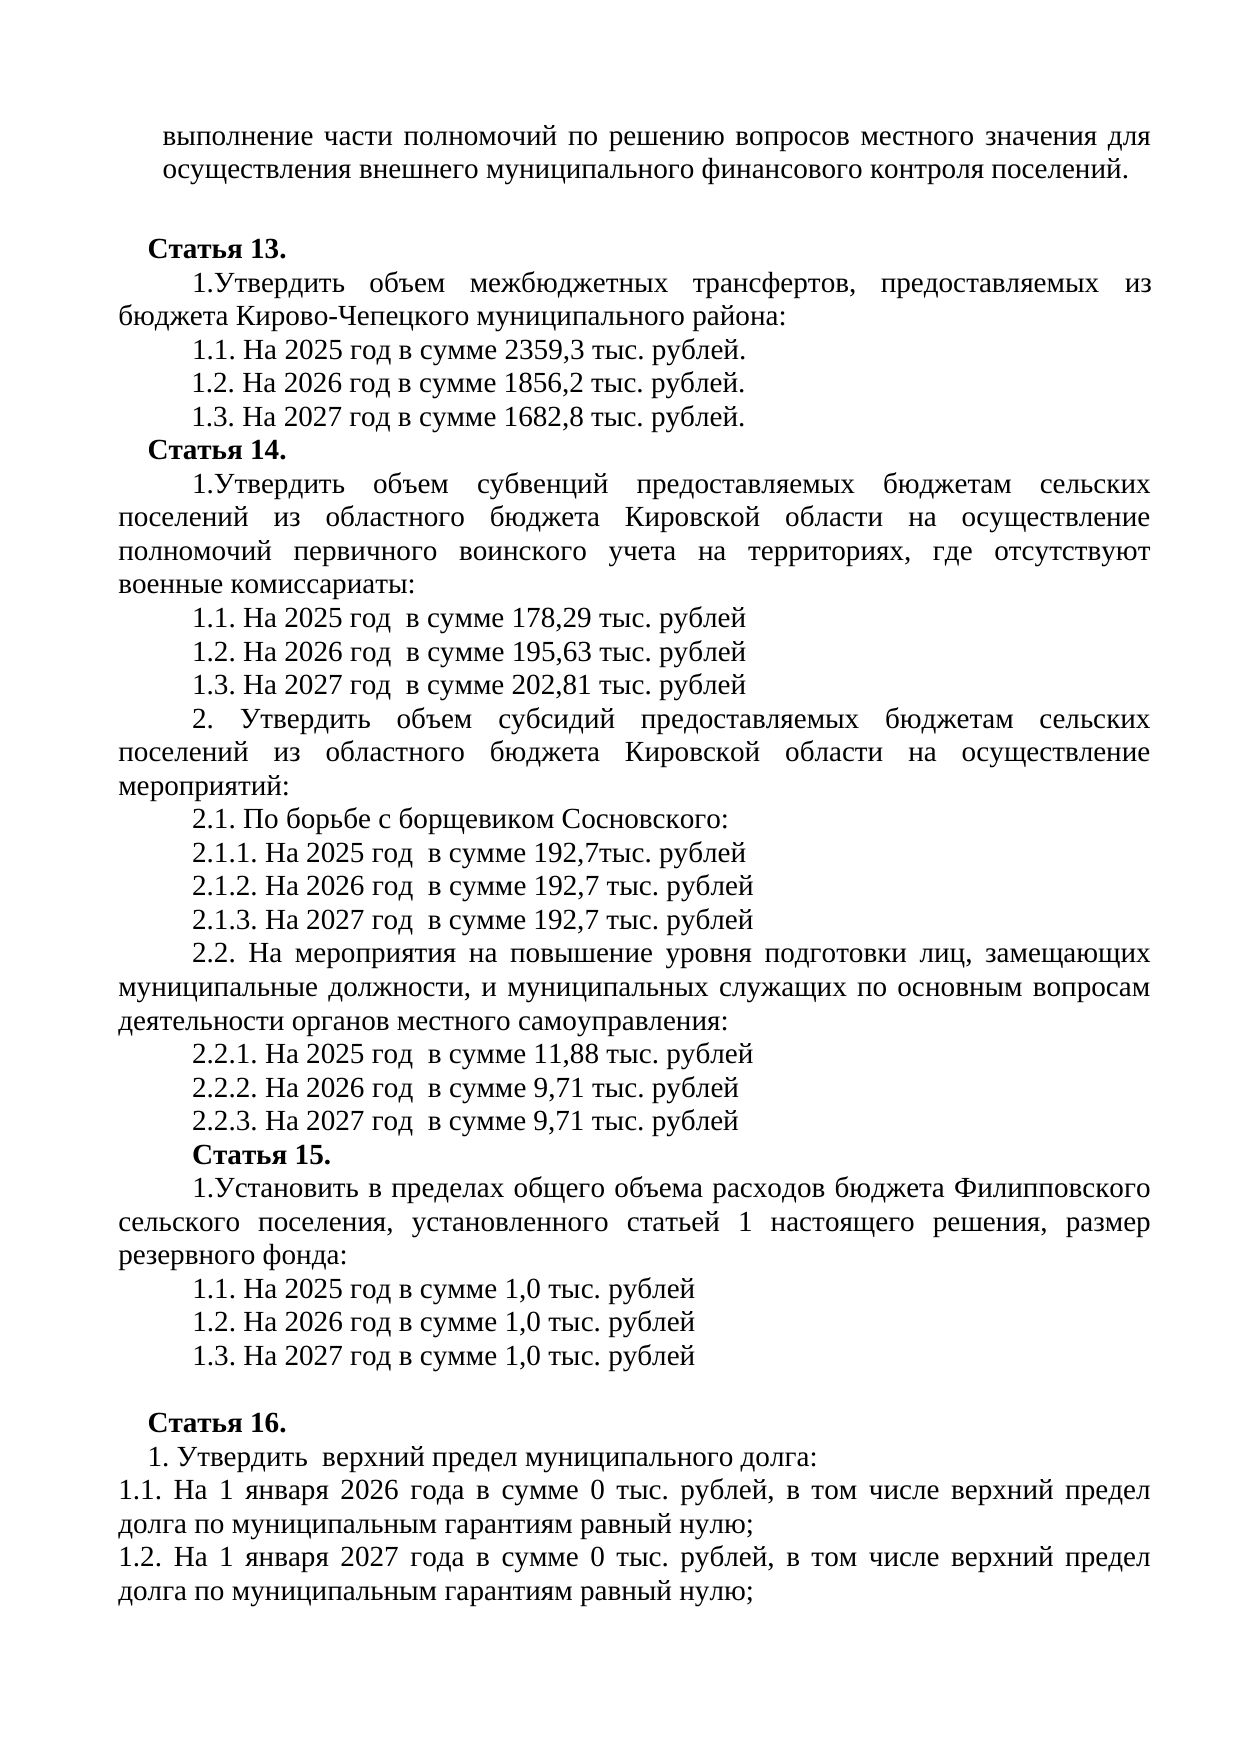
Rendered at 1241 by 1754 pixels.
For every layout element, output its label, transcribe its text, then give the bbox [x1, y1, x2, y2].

text 2.2.1. На 2025 год в сумме 11,88 тыс. рублей [118, 1036, 1152, 1070]
text Статья 15. [118, 1137, 1152, 1170]
text 2.2.2. На 2026 год в сумме 9,71 тыс. рублей [118, 1070, 1152, 1103]
text 1.3. На 2027 год в сумме 1,0 тыс. рублей [118, 1338, 1152, 1372]
text 2.2. На мероприятия на повышение уровня подготовки лиц, замещающих муниципальные должности, и муниципальных служащих по основным вопросам деятельности органов местного самоуправления: [118, 936, 1152, 1036]
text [162, 118, 1152, 185]
text 1.1. На 2025 год в сумме 178,29 тыс. рублей [118, 600, 1152, 634]
text 1.2. На 2026 год в сумме 1,0 тыс. рублей [118, 1304, 1152, 1338]
text 1.Установить в пределах общего объема расходов бюджета Филипповского сельского поселения, установленного статьей 1 настоящего решения, размер резервного фонда: [118, 1170, 1152, 1271]
text 1.3. На 2027 год в сумме 202,81 тыс. рублей [118, 667, 1152, 701]
text 1.Утвердить объем межбюджетных трансфертов, предоставляемых из бюджета Кирово-Чепецкого муниципального района: [118, 265, 1152, 332]
text 2. Утвердить объем субсидий предоставляемых бюджетам сельских поселений из областного бюджета Кировской области на осуществление мероприятий: [118, 701, 1152, 801]
text Статья 13. [118, 231, 1152, 265]
text 1. Утвердить верхний предел муниципального долга: [118, 1439, 1152, 1472]
text Статья 14. [118, 432, 1152, 466]
text 1.2. На 2026 год в сумме 195,63 тыс. рублей [118, 634, 1152, 667]
text 2.2.3. На 2027 год в сумме 9,71 тыс. рублей [118, 1103, 1152, 1137]
text 2.1. По борьбе с борщевиком Сосновского: [118, 801, 1152, 835]
text 1.Утвердить объем субвенций предоставляемых бюджетам сельских поселений из областного бюджета Кировской области на осуществление полномочий первичного воинского учета на территориях, где отсутствуют военные комиссариаты: [118, 466, 1152, 600]
text 1.1. На 2025 год в сумме 2359,3 тыс. рублей. [118, 332, 1152, 365]
text 1.2. На 2026 год в сумме 1856,2 тыс. рублей. [118, 365, 1152, 399]
text 2.1.2. На 2026 год в сумме 192,7 тыс. рублей [118, 868, 1152, 902]
text Статья 16. [118, 1405, 1152, 1439]
text 2.1.1. На 2025 год в сумме 192,7тыс. рублей [118, 835, 1152, 868]
text 2.1.3. На 2027 год в сумме 192,7 тыс. рублей [118, 902, 1152, 936]
text 1.3. На 2027 год в сумме 1682,8 тыс. рублей. [118, 399, 1152, 432]
text 1.1. На 1 января 2026 года в сумме 0 тыс. рублей, в том числе верхний предел долга по муниципальным гарантиям равный нулю; [118, 1472, 1152, 1539]
text 1.1. На 2025 год в сумме 1,0 тыс. рублей [118, 1271, 1152, 1304]
text 1.2. На 1 января 2027 года в сумме 0 тыс. рублей, в том числе верхний предел долга по муниципальным гарантиям равный нулю; [118, 1539, 1152, 1606]
